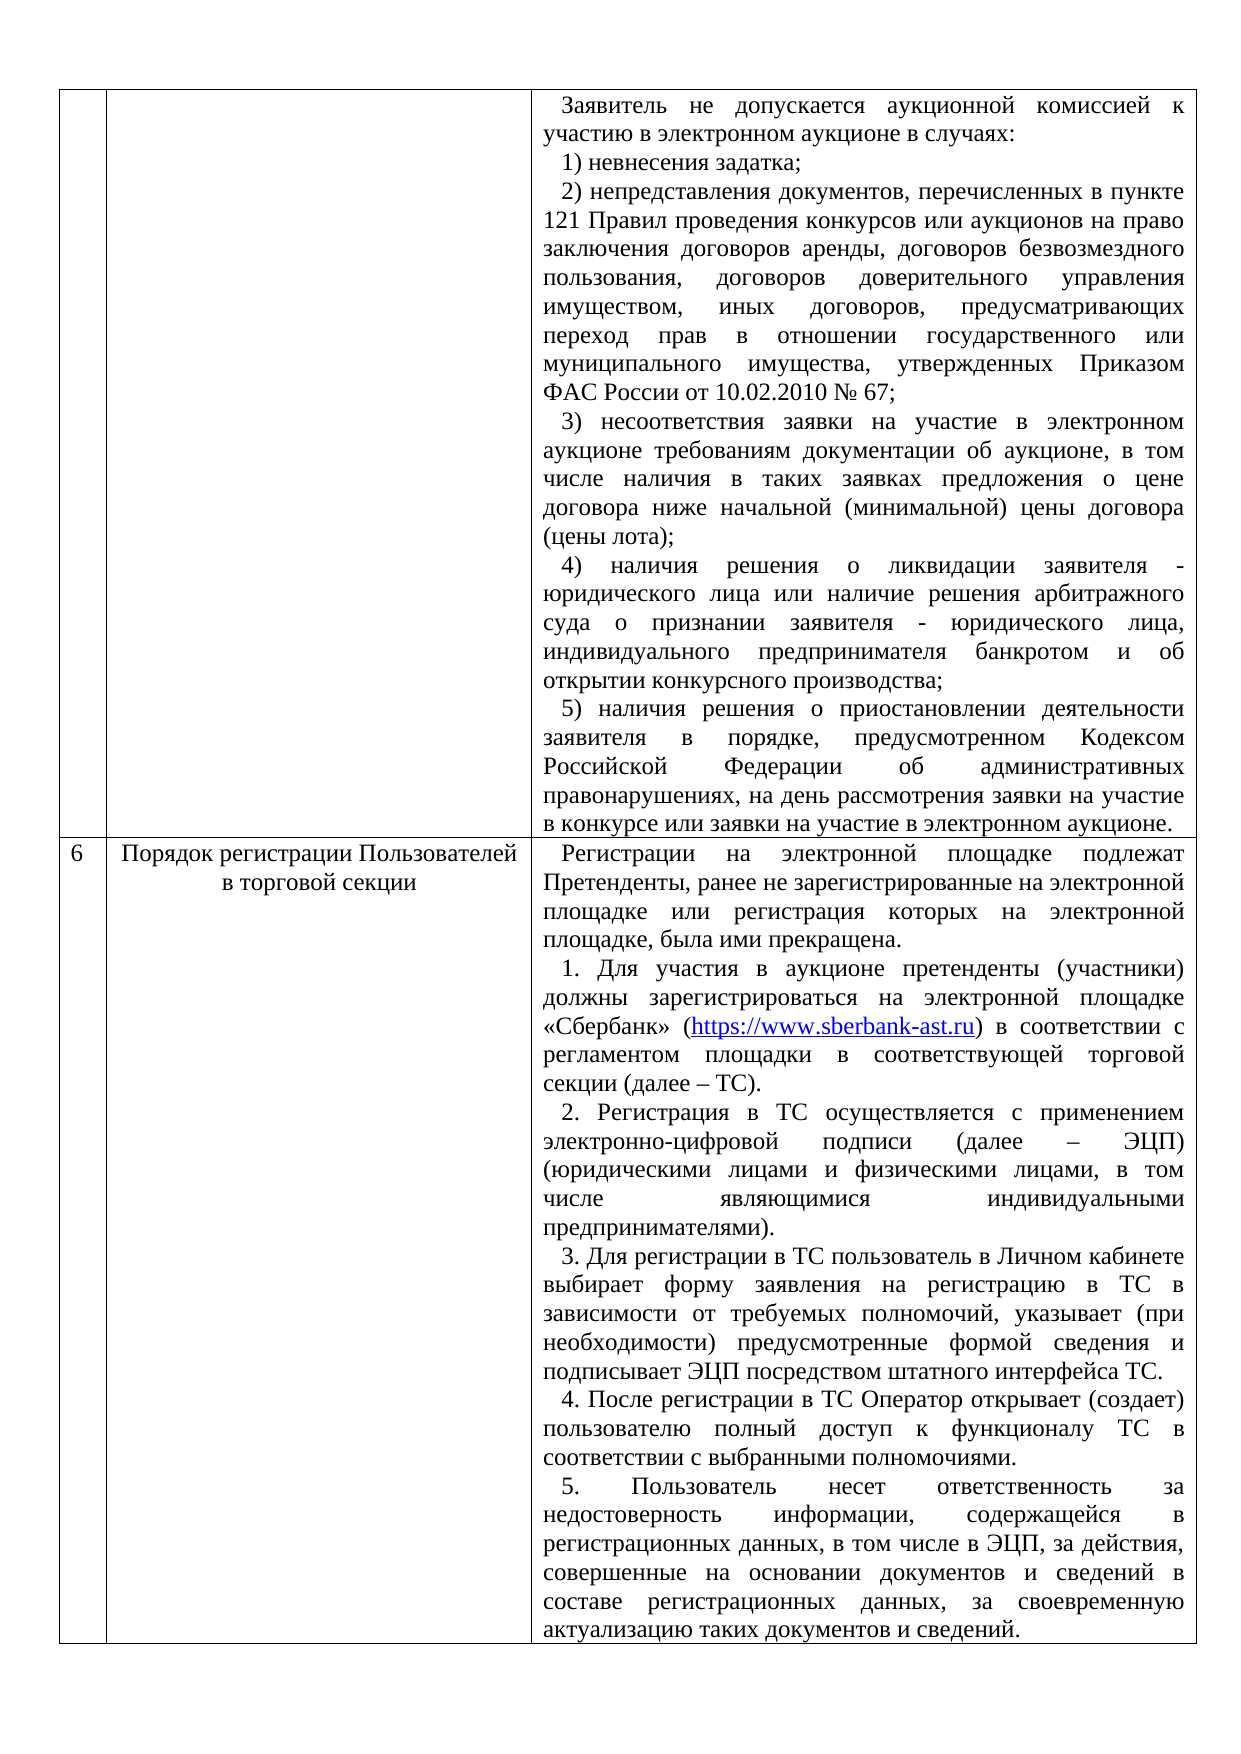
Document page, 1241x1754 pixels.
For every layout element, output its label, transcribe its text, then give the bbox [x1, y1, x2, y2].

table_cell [532, 90, 1196, 837]
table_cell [532, 838, 1196, 1643]
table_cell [107, 838, 531, 1643]
table_cell 6 [60, 838, 106, 1643]
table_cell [107, 90, 531, 837]
table_cell 5 [60, 90, 106, 837]
